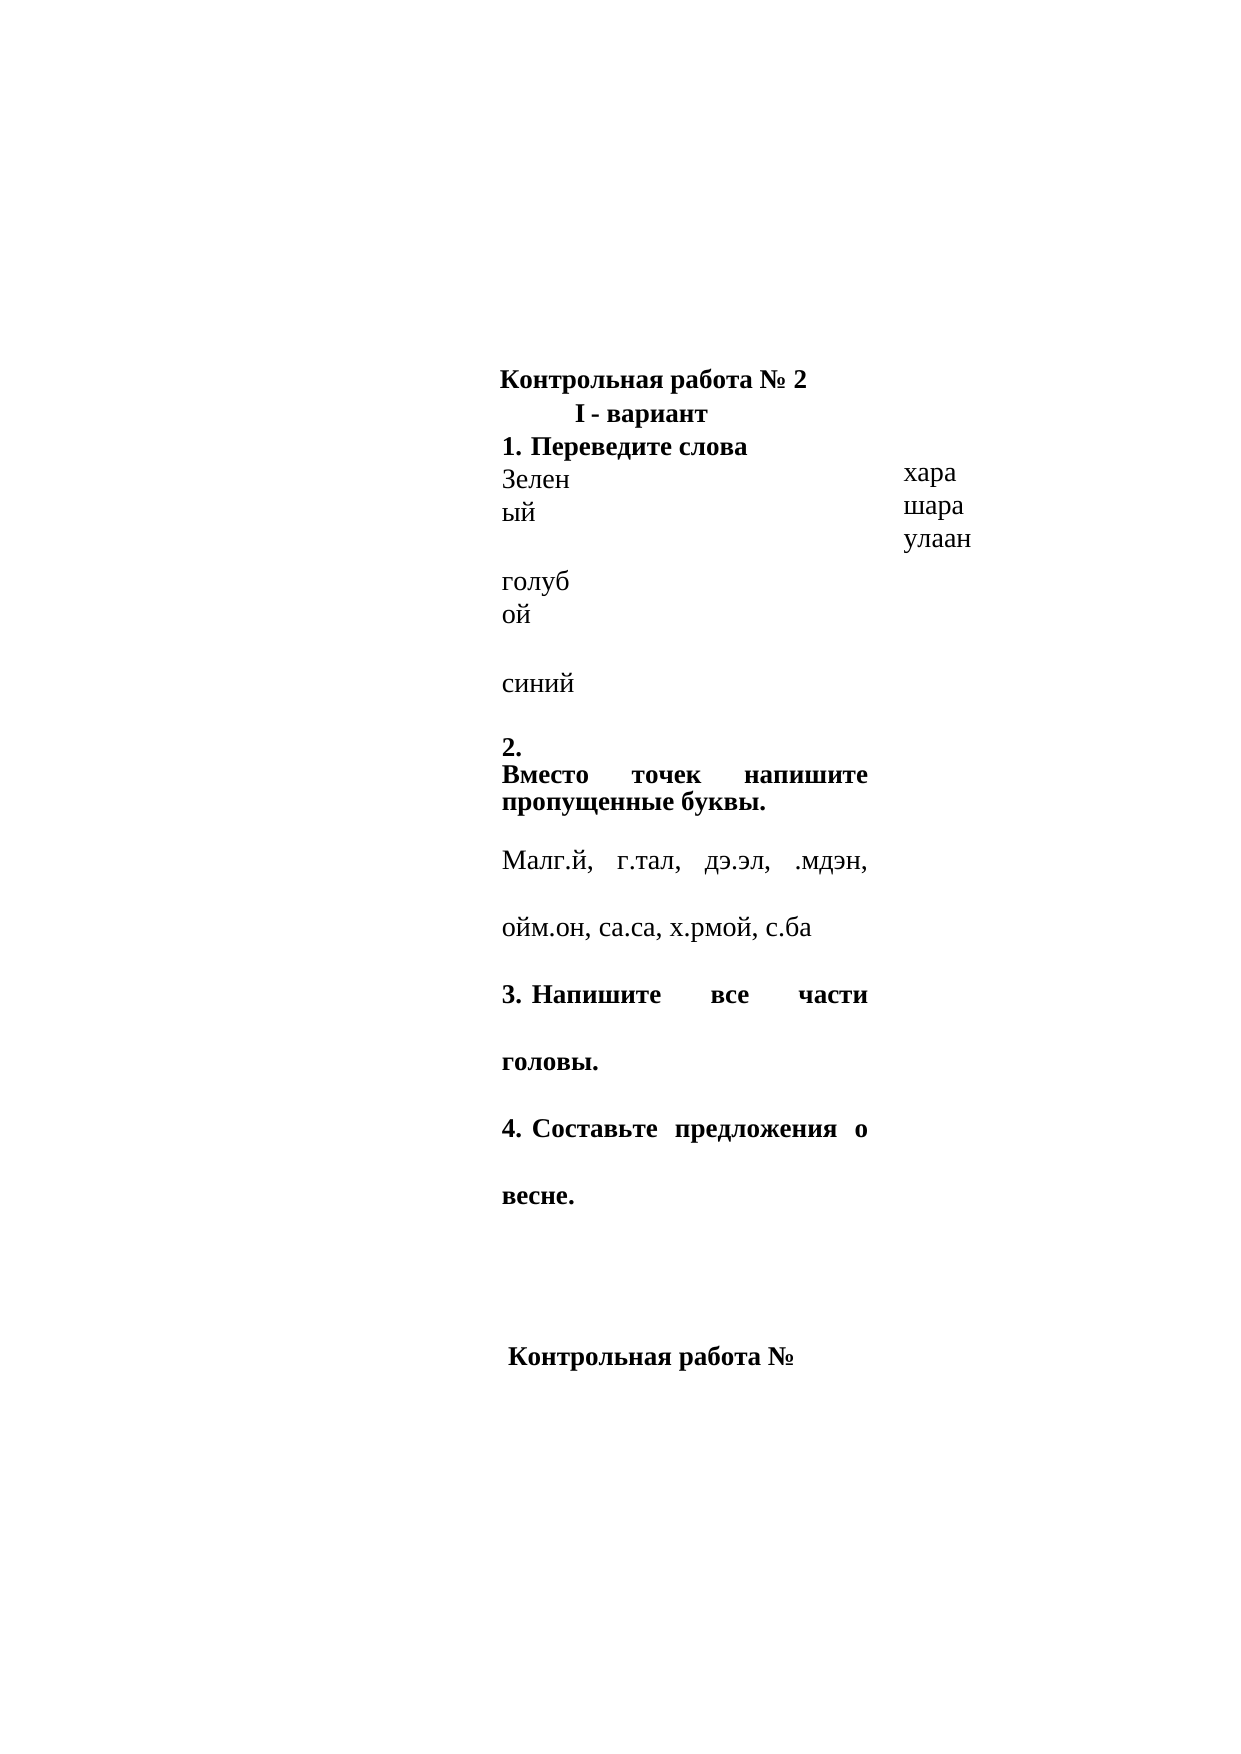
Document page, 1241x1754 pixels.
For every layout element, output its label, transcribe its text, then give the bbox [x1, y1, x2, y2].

text Вместо точек напишите пропущенные буквы. [502, 762, 868, 816]
text синий [502, 666, 579, 699]
text Малг.й, г.тал, дэ.эл, .мдэн, ойм.он, са.са, х.рмой, с.ба [502, 816, 868, 950]
text голубой [502, 564, 579, 630]
list - вариант [574, 395, 868, 429]
text Зеленый [502, 462, 579, 528]
list Напишите все части головы. [502, 950, 868, 1084]
list Составьте предложения о весне. [502, 1084, 868, 1218]
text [499, 1339, 804, 1372]
text Контрольная работа № 2 [499, 362, 868, 395]
list Переведите слова [502, 429, 868, 462]
